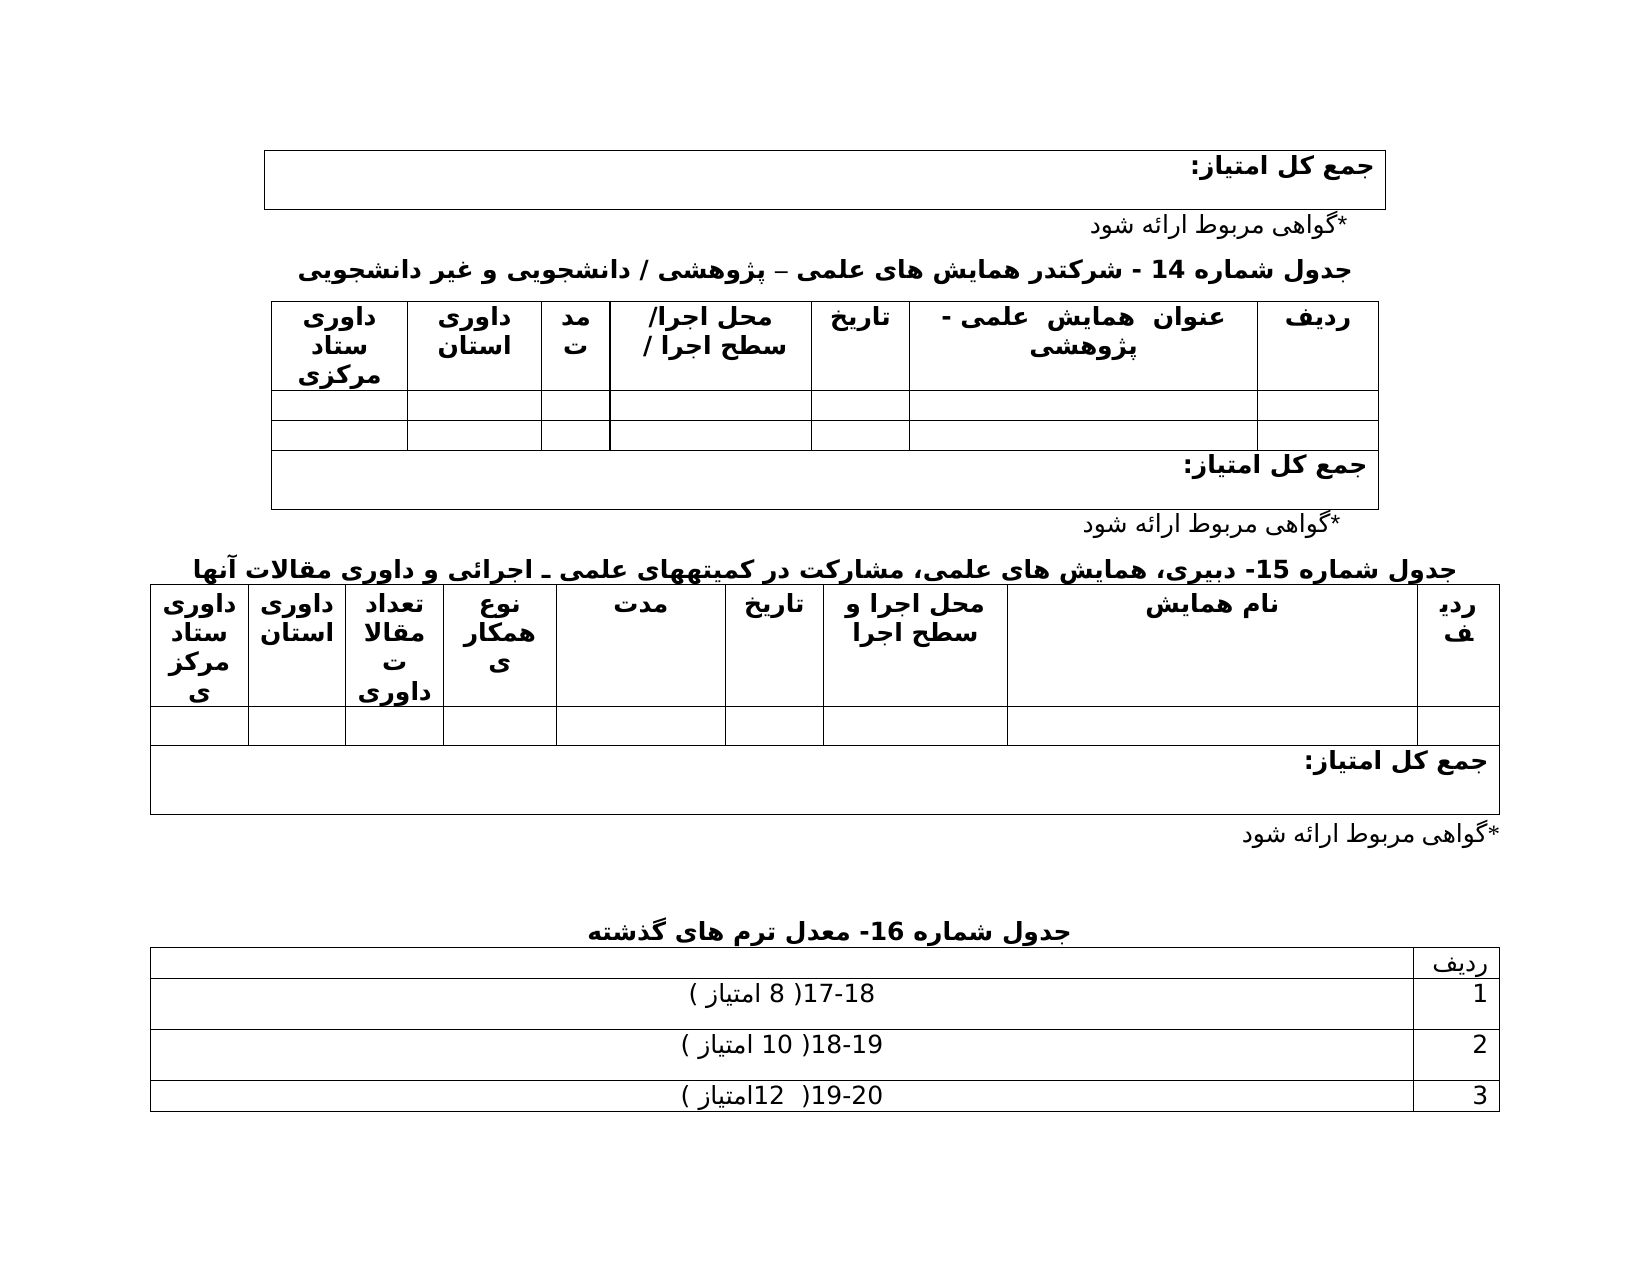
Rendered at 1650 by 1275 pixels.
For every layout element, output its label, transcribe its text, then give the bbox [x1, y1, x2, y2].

table_header نام همایش [1008, 585, 1417, 706]
table_header ردیف [1258, 302, 1378, 390]
table_header تاریخ [726, 585, 823, 706]
table_header داوری ستاد مرکزی [272, 302, 407, 390]
table_header مدت [557, 585, 725, 706]
table_header داوری ستاد مرکزی [151, 585, 248, 706]
table_header [151, 948, 1413, 978]
table_cell [408, 391, 541, 420]
table_cell [151, 707, 248, 745]
table_cell 3 [1414, 1081, 1499, 1111]
table_cell [444, 707, 556, 745]
table_cell [346, 707, 443, 745]
table_cell جمع کل امتیاز: [265, 151, 1385, 209]
table_cell 1 [1414, 979, 1499, 1029]
text جدول شماره 14 - شركتدر همایش های علمی – پژوهشی / دانشجویی و غیر دانشجویی [150, 255, 1500, 285]
table_cell [408, 421, 541, 449]
table_header ردیف [1414, 948, 1499, 978]
table_cell [611, 421, 811, 449]
subtitle جدول شماره 15- دبیری، همایش های علمی، مشارکت در کمیتههای علمی ـ اجرائی و داوری مقالات آنها [150, 555, 1500, 584]
table_header داوری استان [249, 585, 345, 706]
table_cell [611, 391, 811, 420]
table_header ردیف [1418, 585, 1499, 706]
table_header تعداد مقالات داوری [346, 585, 443, 706]
table_cell 19-20( 12امتیاز ) [151, 1081, 1413, 1111]
table_cell جمع کل امتیاز: [151, 746, 1499, 814]
text *گواهی مربوط ارائه شود [150, 210, 1500, 239]
table_header داوری استان [408, 302, 541, 390]
subtitle جدول شماره 16- معدل ترم های گذشته [150, 918, 1500, 947]
table_header عنوان همایش علمی - پژوهشی [910, 302, 1257, 390]
table_cell 17-18( 8 امتیاز ) [151, 979, 1413, 1029]
table_cell [1418, 707, 1499, 745]
table_cell [272, 391, 407, 420]
table_cell جمع کل امتیاز: [272, 451, 1378, 508]
table_cell [272, 421, 407, 449]
table_header نوع همکاری [444, 585, 556, 706]
text *گواهی مربوط ارائه شود [150, 509, 1500, 538]
table_header تاریخ [812, 302, 909, 390]
table_cell 2 [1414, 1030, 1499, 1080]
table_cell [542, 421, 609, 449]
table_cell [824, 707, 1007, 745]
table_cell [812, 391, 909, 420]
table_cell [1258, 391, 1378, 420]
table_header محل اجرا و سطح اجرا [824, 585, 1007, 706]
table_cell [726, 707, 823, 745]
table_cell [249, 707, 345, 745]
table_cell 18-19( 10 امتیاز ) [151, 1030, 1413, 1080]
table_cell [910, 421, 1257, 449]
table_cell [812, 421, 909, 449]
table_cell [557, 707, 725, 745]
table_cell [1008, 707, 1417, 745]
table_cell [542, 391, 609, 420]
subtitle *گواهی مربوط ارائه شود [150, 819, 1500, 848]
table_header محل اجرا/ سطح اجرا / [611, 302, 811, 390]
table_cell [1258, 421, 1378, 449]
table_header مدت [542, 302, 609, 390]
table_cell [910, 391, 1257, 420]
